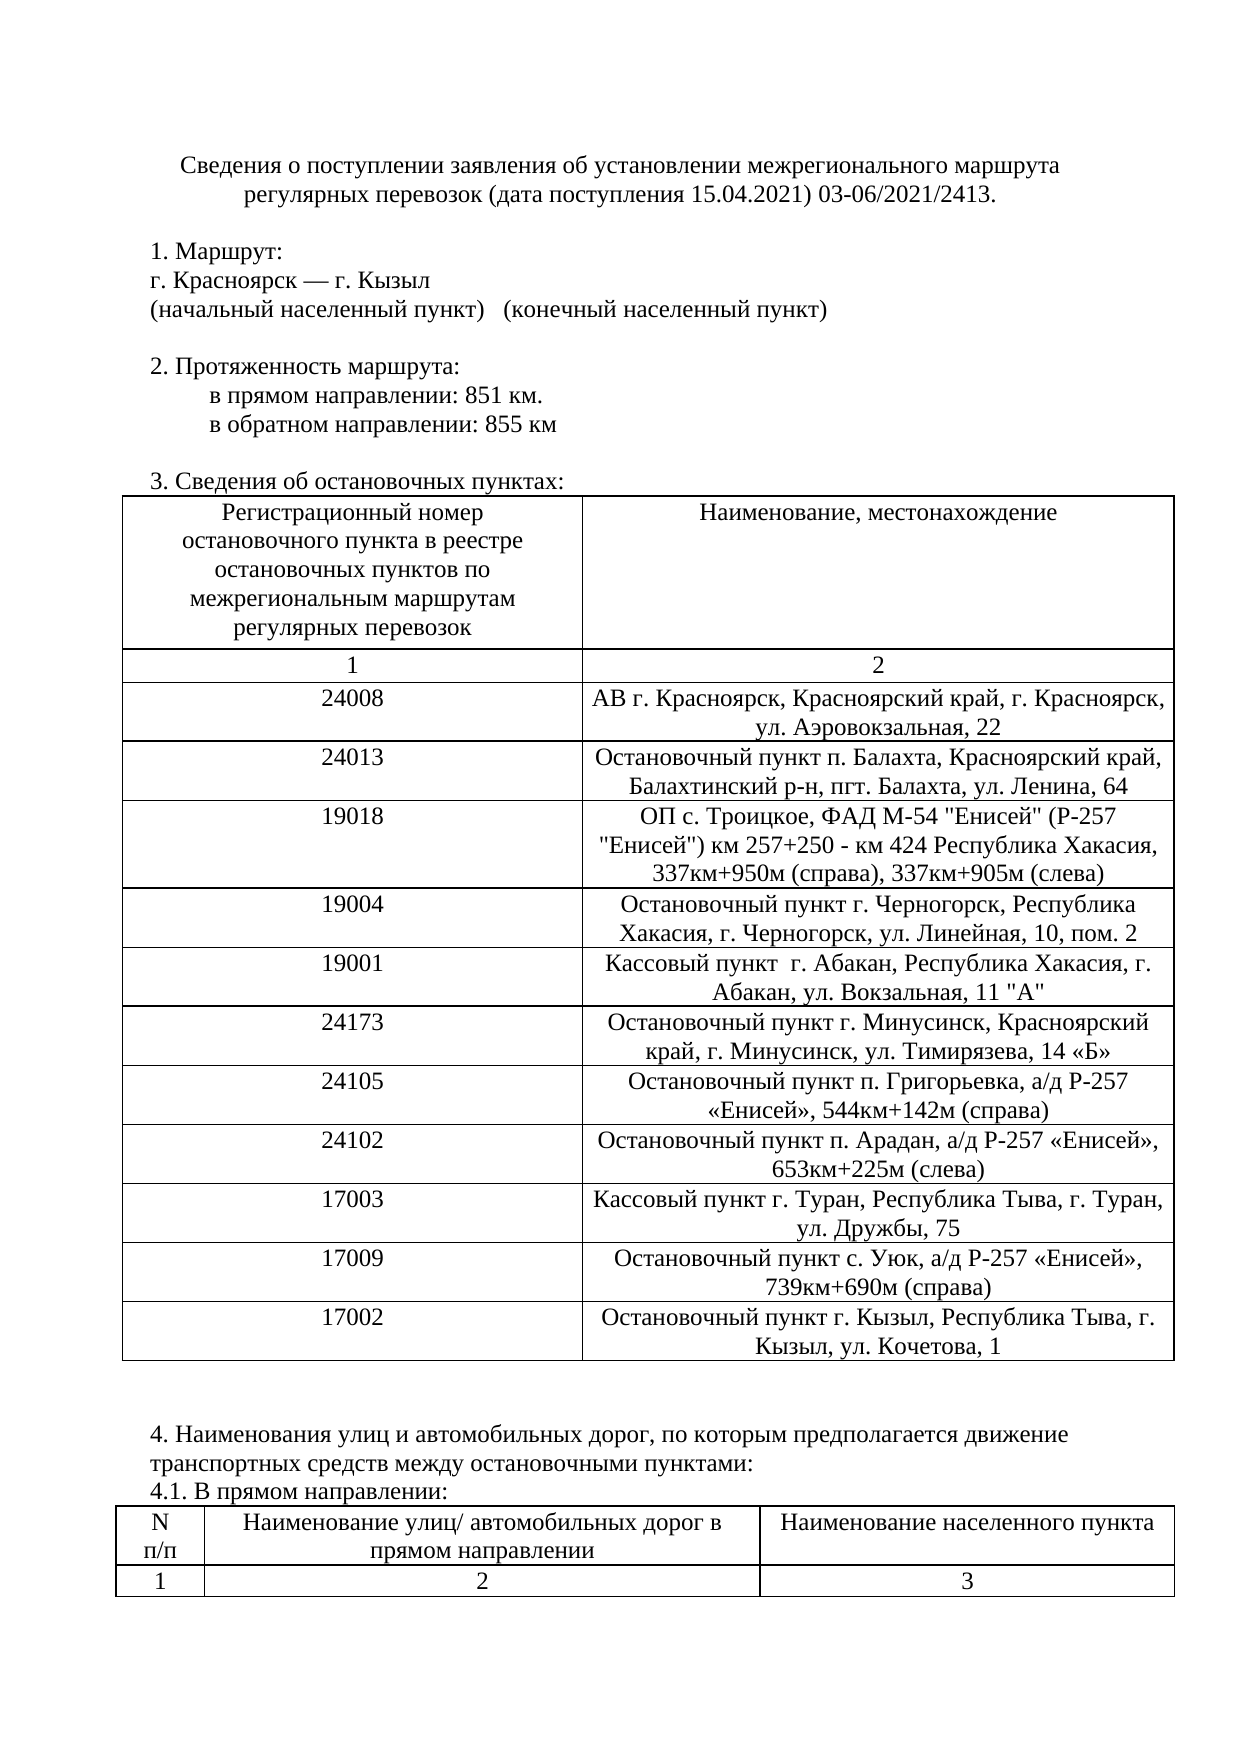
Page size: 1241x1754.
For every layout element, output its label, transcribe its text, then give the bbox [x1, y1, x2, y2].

table_cell Остановочный пункт п. Григорьевка, а/д Р-257 «Енисей», 544км+142м (справа) [583, 1066, 1173, 1123]
table_cell Остановочный пункт г. Минусинск, Красноярский край, г. Минусинск, ул. Тимирязева, 14 «Б» [583, 1007, 1173, 1064]
table_cell 24013 [123, 742, 582, 799]
table_cell АВ г. Красноярск, Красноярский край, г. Красноярск, ул. Аэровокзальная, 22 [583, 683, 1173, 740]
table_cell 19001 [123, 948, 582, 1005]
table_header Наименование, местонахождение [583, 497, 1173, 648]
table_cell Остановочный пункт п. Балахта, Красноярский край, Балахтинский р-н, пгт. Балахта, ул. Ленина, 64 [583, 742, 1173, 799]
text 3. Сведения об остановочных пунктах: [150, 466, 1090, 495]
text 1. Маршрут: [150, 236, 1090, 265]
table_cell 1 [123, 650, 582, 681]
table_cell 17003 [123, 1184, 582, 1242]
table_cell 19018 [123, 801, 582, 887]
table_cell 1 [117, 1566, 204, 1596]
text 4. Наименования улиц и автомобильных дорог, по которым предполагается движение транспортных средств между остановочными пунктами: [150, 1419, 1090, 1476]
table_cell 3 [761, 1566, 1174, 1596]
text Сведения о поступлении заявления об установлении межрегионального маршрута регулярных перевозок (дата поступления 15.04.2021) 03-06/2021/2413. [150, 150, 1090, 207]
table_cell 19004 [123, 889, 582, 946]
table_cell 17002 [123, 1302, 582, 1360]
table_header Регистрационный номер остановочного пункта в реестре остановочных пунктов по межрегиональным маршрутам регулярных перевозок [123, 497, 582, 648]
text 4.1. В прямом направлении: [150, 1476, 1090, 1505]
table_cell 2 [583, 650, 1173, 681]
table_cell Остановочный пункт с. Уюк, а/д Р-257 «Енисей», 739км+690м (справа) [583, 1243, 1173, 1301]
text (начальный населенный пункт) (конечный населенный пункт) [150, 294, 1090, 322]
text в прямом направлении: 851 км. [150, 380, 1090, 409]
table_cell 24173 [123, 1007, 582, 1064]
text 2. Протяженность маршрута: [150, 351, 1090, 380]
table_cell 24008 [123, 683, 582, 740]
text г. Красноярск — г. Кызыл [150, 265, 1090, 294]
table_cell Остановочный пункт г. Кызыл, Республика Тыва, г. Кызыл, ул. Кочетова, 1 [583, 1302, 1173, 1360]
table_cell Кассовый пункт г. Абакан, Республика Хакасия, г. Абакан, ул. Вокзальная, 11 "А" [583, 948, 1173, 1005]
table_cell 24105 [123, 1066, 582, 1123]
table_cell Кассовый пункт г. Туран, Республика Тыва, г. Туран, ул. Дружбы, 75 [583, 1184, 1173, 1242]
table_cell 24102 [123, 1125, 582, 1183]
table_cell 2 [205, 1566, 759, 1596]
table_header N п/п [117, 1507, 204, 1564]
text в обратном направлении: 855 км [150, 409, 1090, 437]
table_cell Остановочный пункт г. Черногорск, Республика Хакасия, г. Черногорск, ул. Линейная, 10, пом. 2 [583, 889, 1173, 946]
table_cell ОП с. Троицкое, ФАД М-54 "Енисей" (Р-257 "Енисей") км 257+250 - км 424 Республика Хакасия, 337км+950м (справа), 337км+905м (слева) [583, 801, 1173, 887]
table_cell 17009 [123, 1243, 582, 1301]
table_header Наименование населенного пункта [761, 1507, 1174, 1564]
table_cell Остановочный пункт п. Арадан, а/д Р-257 «Енисей», 653км+225м (слева) [583, 1125, 1173, 1183]
table_header Наименование улиц/ автомобильных дорог в прямом направлении [205, 1507, 759, 1564]
